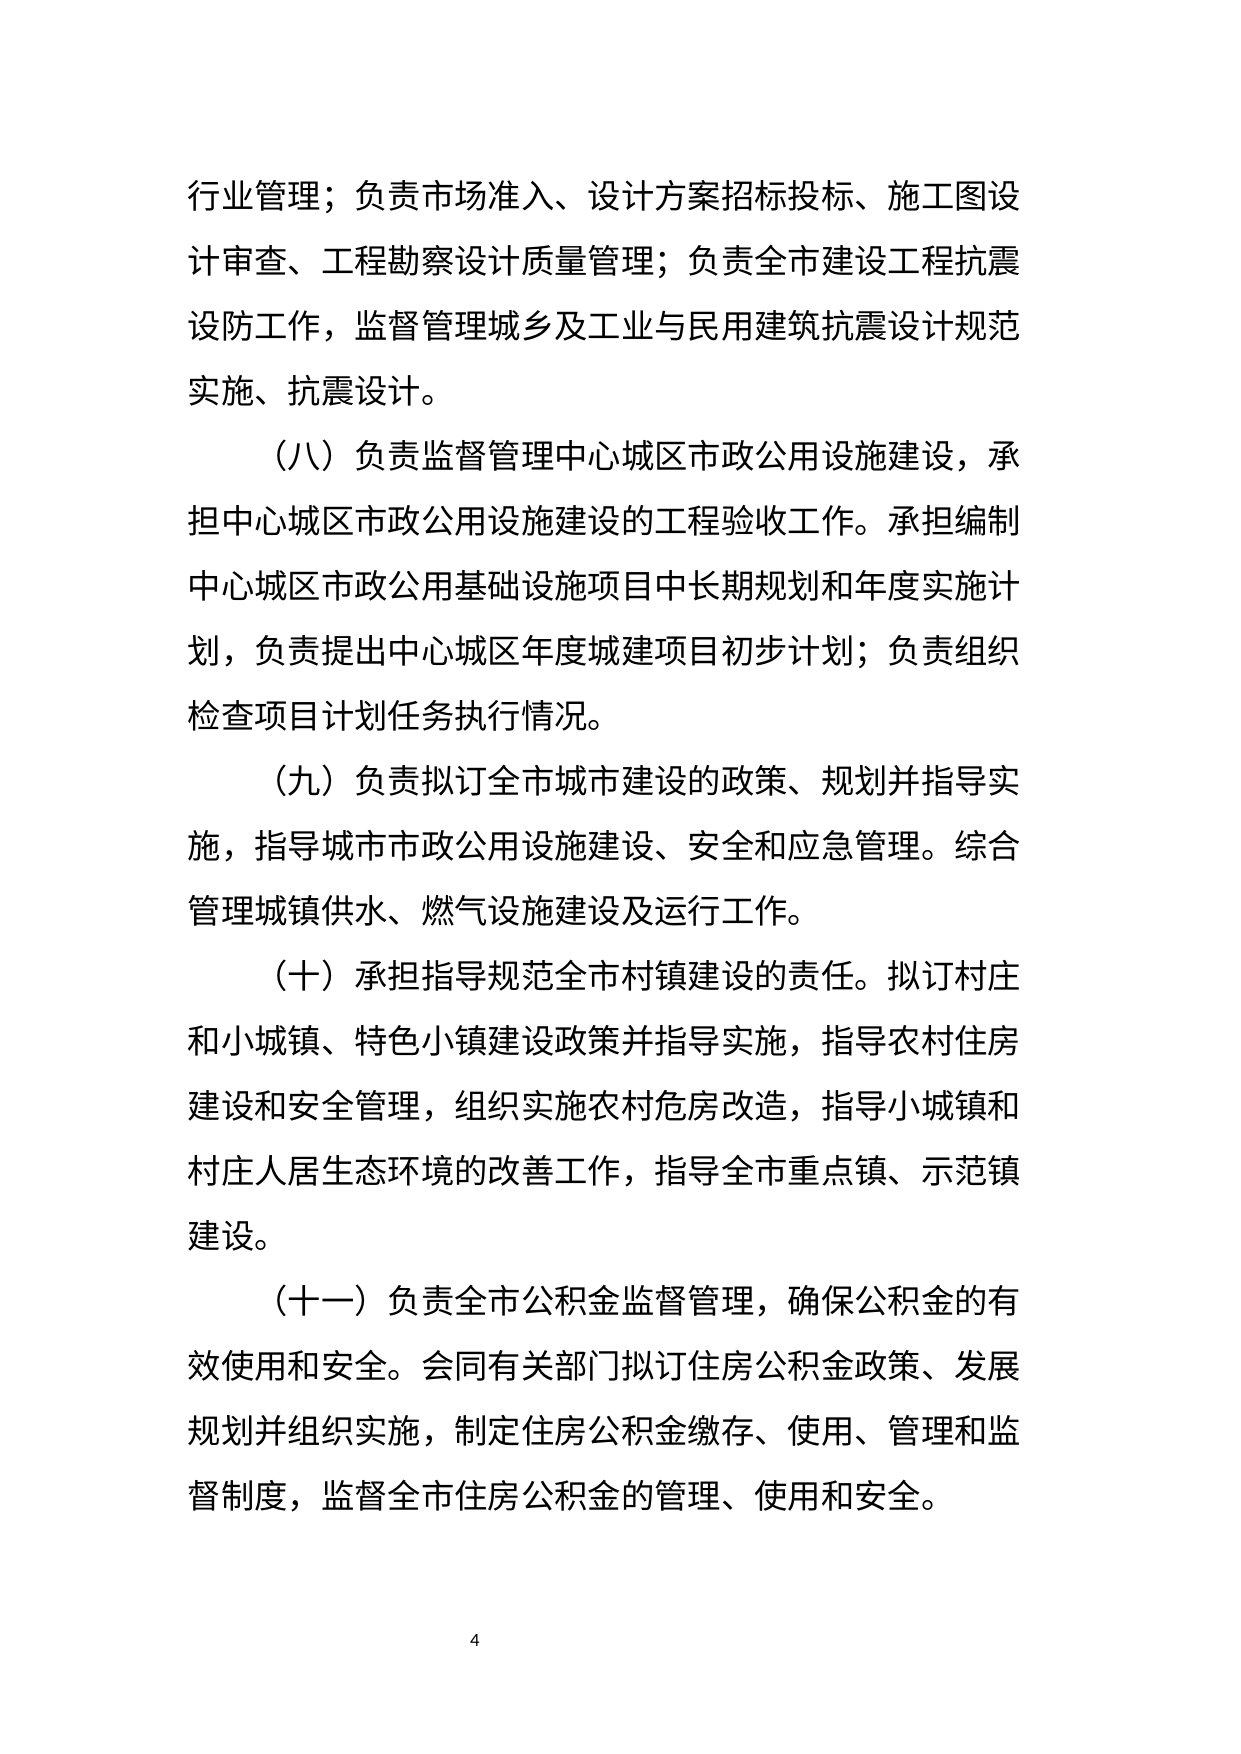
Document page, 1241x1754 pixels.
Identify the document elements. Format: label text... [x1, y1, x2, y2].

text （十一）负责全市公积金监督管理，确保公积金的有效使用和安全。会同有关部门拟订住房公积金政策、发展规划并组织实施，制定住房公积金缴存、使用、管理和监督制度，监督全市住房公积金的管理、使用和安全。 [187, 1267, 1053, 1527]
text （十）承担指导规范全市村镇建设的责任。拟订村庄和小城镇、特色小镇建设政策并指导实施，指导农村住房建设和安全管理，组织实施农村危房改造，指导小城镇和村庄人居生态环境的改善工作，指导全市重点镇、示范镇建设。 [187, 942, 1053, 1267]
text （九）负责拟订全市城市建设的政策、规划并指导实施，指导城市市政公用设施建设、安全和应急管理。综合管理城镇供水、燃气设施建设及运行工作。 [187, 747, 1053, 942]
text （八）负责监督管理中心城区市政公用设施建设，承担中心城区市政公用设施建设的工程验收工作。承担编制中心城区市政公用基础设施项目中长期规划和年度实施计划，负责提出中心城区年度城建项目初步计划；负责组织检查项目计划任务执行情况。 [187, 422, 1053, 747]
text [187, 162, 1053, 422]
